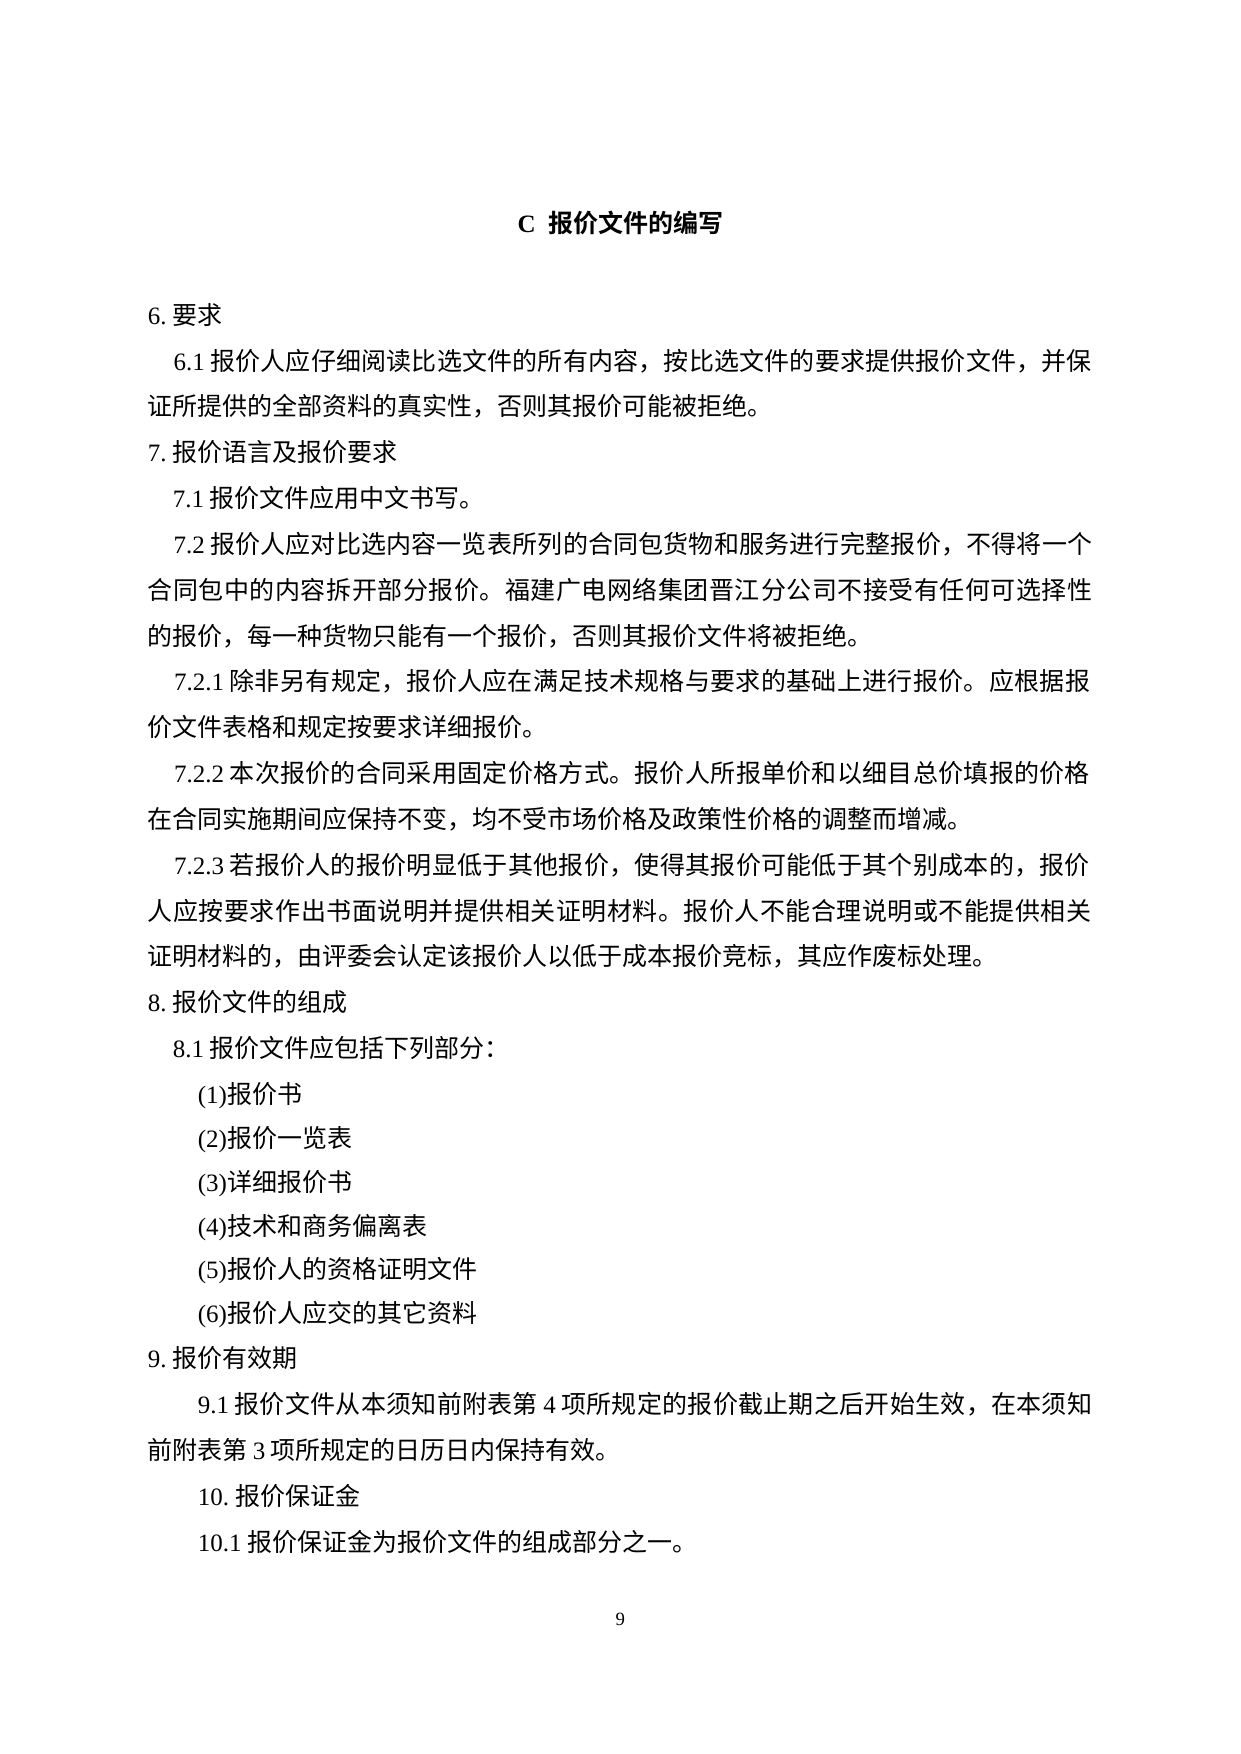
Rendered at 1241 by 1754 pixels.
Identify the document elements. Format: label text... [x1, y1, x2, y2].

text (2)报价一览表 [148, 1112, 1092, 1156]
text 7.2报价人应对比选内容一览表所列的合同包货物和服务进行完整报价，不得将一个合同包中的内容拆开部分报价。福建广电网络集团晋江分公司不接受有任何可选择性的报价，每一种货物只能有一个报价，否则其报价文件将被拒绝。 [148, 517, 1092, 654]
text 8. 报价文件的组成 [148, 975, 1092, 1021]
text (5)报价人的资格证明文件 [148, 1244, 1092, 1287]
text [198, 1469, 1092, 1560]
text 7.2.1除非另有规定，报价人应在满足技术规格与要求的基础上进行报价。应根据报价文件表格和规定按要求详细报价。 [148, 654, 1092, 746]
text (1)报价书 [148, 1067, 1092, 1112]
text 9.1报价文件从本须知前附表第4项所规定的报价截止期之后开始生效，在本须知前附表第3项所规定的日历日内保持有效。 [148, 1377, 1092, 1469]
text (3)详细报价书 [148, 1156, 1092, 1200]
text (6)报价人应交的其它资料 [148, 1287, 1092, 1331]
text 7. 报价语言及报价要求 [148, 425, 1092, 471]
text 9. 报价有效期 [148, 1331, 1092, 1377]
text 6. 要求 [148, 287, 1092, 333]
text C 报价文件的编写 [148, 196, 1092, 242]
text (4)技术和商务偏离表 [148, 1200, 1092, 1244]
text 7.1报价文件应用中文书写。 [148, 471, 1092, 517]
text 7.2.3若报价人的报价明显低于其他报价，使得其报价可能低于其个别成本的，报价人应按要求作出书面说明并提供相关证明材料。报价人不能合理说明或不能提供相关证明材料的，由评委会认定该报价人以低于成本报价竞标，其应作废标处理。 [148, 837, 1092, 975]
text 7.2.2本次报价的合同采用固定价格方式。报价人所报单价和以细目总价填报的价格在合同实施期间应保持不变，均不受市场价格及政策性价格的调整而增减。 [148, 746, 1092, 837]
text 8.1报价文件应包括下列部分： [148, 1021, 1092, 1067]
text 6.1报价人应仔细阅读比选文件的所有内容，按比选文件的要求提供报价文件，并保证所提供的全部资料的真实性，否则其报价可能被拒绝。 [148, 333, 1092, 425]
